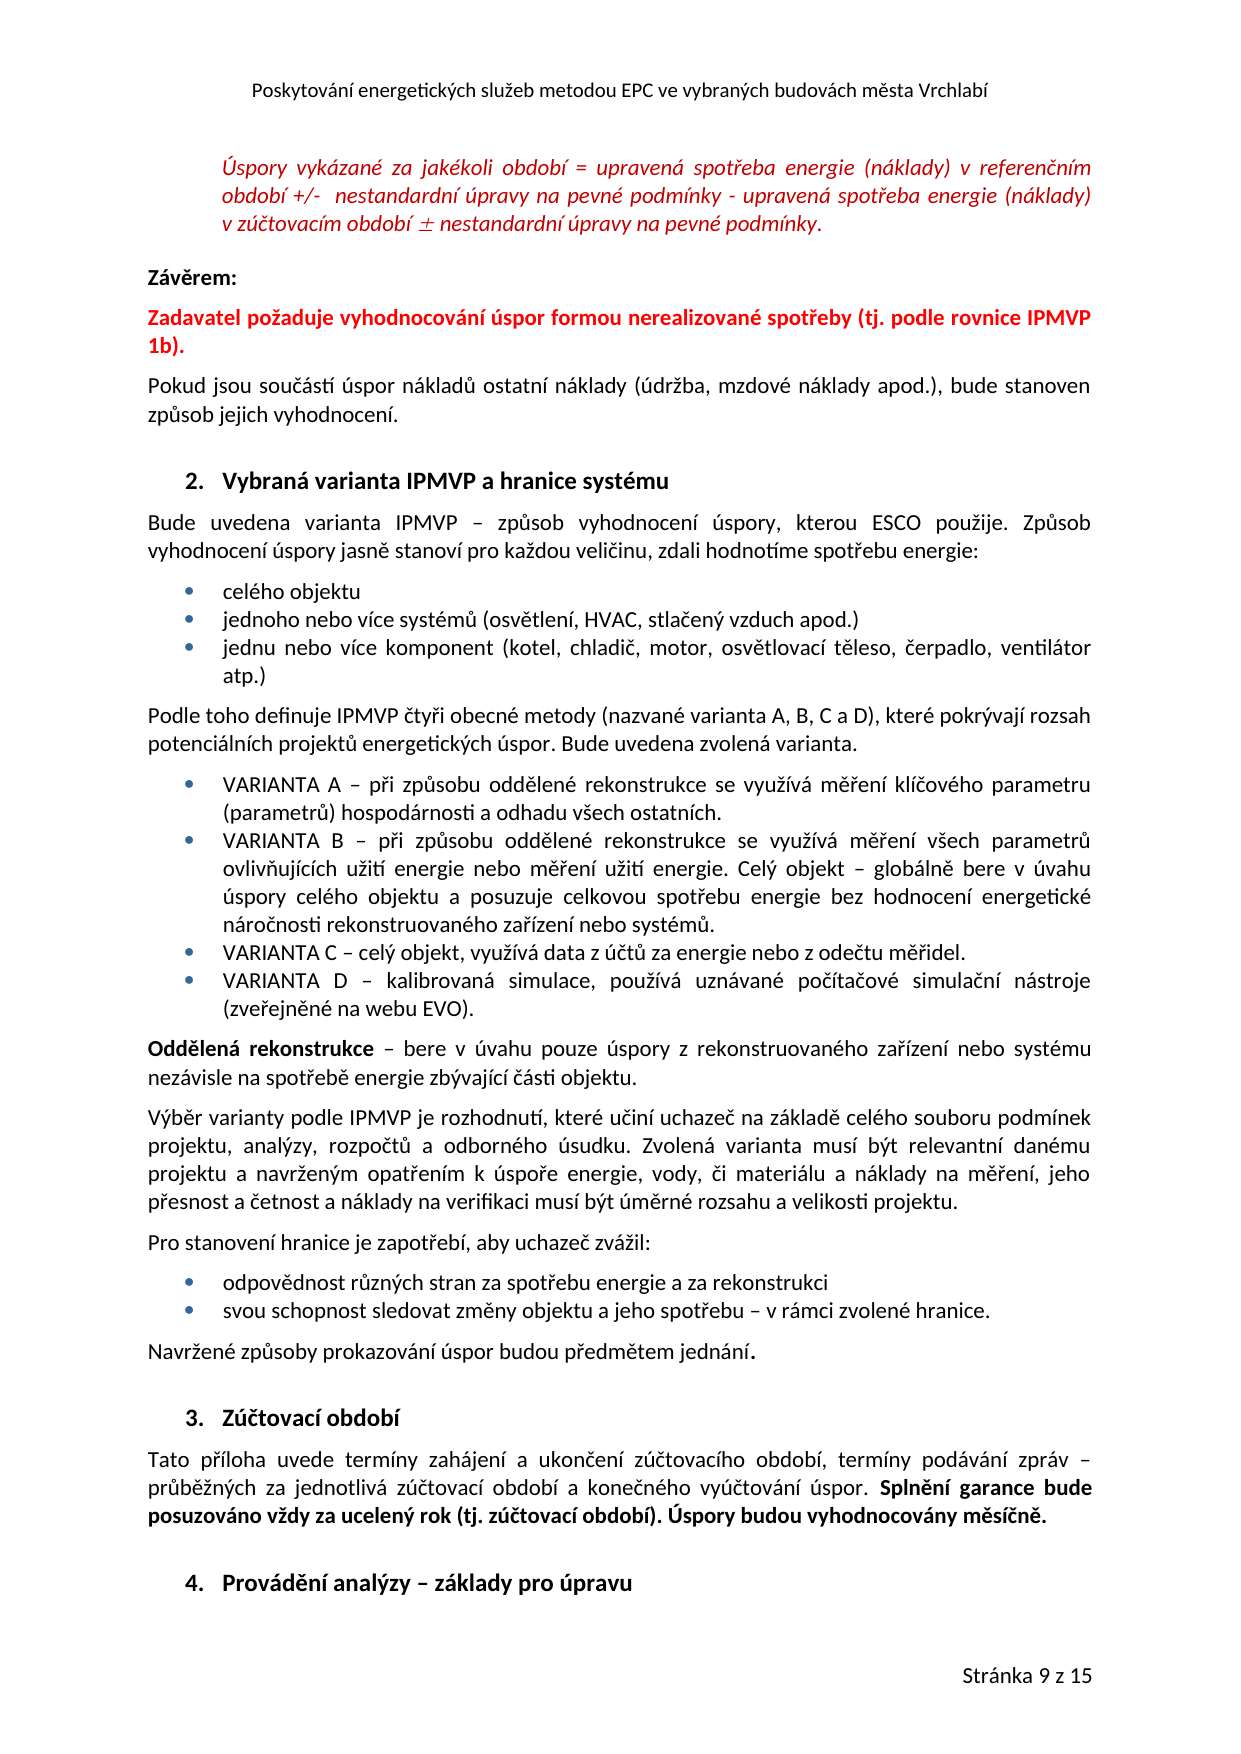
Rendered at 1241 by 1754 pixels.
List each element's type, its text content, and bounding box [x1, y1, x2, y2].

list VARIANTA A – při způsobu oddělené rekonstrukce se využívá měření klíčového parametru (parametrů) hospodárnosti a odhadu všech ostatních. [185, 770, 1092, 826]
list Zúčtovací období [185, 1402, 1092, 1433]
list VARIANTA C – celý objekt, využívá data z účtů za energie nebo z odečtu měřidel. [185, 938, 1092, 966]
text Tato příloha uvede termíny zahájení a ukončení zúčtovacího období, termíny podávání zpráv – průběžných za jednotlivá zúčtovací období a konečného vyúčtování úspor. Splnění garance bude posuzováno vždy za ucelený rok (tj. zúčtovací období). Úspory budou vyhodnocovány měsíčně. [148, 1445, 1092, 1529]
list jednoho nebo více systémů (osvětlení, HVAC, stlačený vzduch apod.) [185, 605, 1092, 633]
list celého objektu [185, 577, 1092, 605]
text Navržené způsoby prokazování úspor budou předmětem jednání. [148, 1337, 1092, 1365]
list svou schopnost sledovat změny objektu a jeho spotřebu – v rámci zvolené hranice. [185, 1296, 1092, 1324]
list VARIANTA D – kalibrovaná simulace, používá uznávané počítačové simulační nástroje (zveřejněné na webu EVO). [185, 966, 1092, 1022]
text Závěrem: [148, 263, 1092, 291]
text Bude uvedena varianta IPMVP – způsob vyhodnocení úspory, kterou ESCO použije. Způsob vyhodnocení úspory jasně stanoví pro každou veličinu, zdali hodnotíme spotřebu energie: [148, 508, 1092, 564]
list odpovědnost různých stran za spotřebu energie a za rekonstrukci [185, 1268, 1092, 1296]
list Provádění analýzy – základy pro úpravu [185, 1567, 1092, 1597]
text Podle toho definuje IPMVP čtyři obecné metody (nazvané varianta A, B, C a D), které pokrývají rozsah potenciálních projektů energetických úspor. Bude uvedena zvolená varianta. [148, 701, 1092, 757]
text Pokud jsou součástí úspor nákladů ostatní náklady (údržba, mzdové náklady apod.), bude stanoven způsob jejich vyhodnocení. [148, 372, 1092, 428]
text Úspory vykázané za jakékoli období = upravená spotřeba energie (náklady) v referenčním období +/- nestandardní úpravy na pevné podmínky - upravená spotřeba energie (náklady) v zúčtovacím období nestandardní úpravy na pevné podmínky. [222, 153, 1092, 238]
text Zadavatel požaduje vyhodnocování úspor formou nerealizované spotřeby (tj. podle rovnice IPMVP 1b). [148, 303, 1092, 359]
text Pro stanovení hranice je zapotřebí, aby uchazeč zvážil: [148, 1228, 1092, 1256]
text Výběr varianty podle IPMVP je rozhodnutí, které učiní uchazeč na základě celého souboru podmínek projektu, analýzy, rozpočtů a odborného úsudku. Zvolená varianta musí být relevantní danému projektu a navrženým opatřením k úspoře energie, vody, či materiálu a náklady na měření, jeho přesnost a četnost a náklady na verifikaci musí být úměrné rozsahu a velikosti projektu. [148, 1103, 1092, 1215]
list VARIANTA B – při způsobu oddělené rekonstrukce se využívá měření všech parametrů ovlivňujících užití energie nebo měření užití energie. Celý objekt – globálně bere v úvahu úspory celého objektu a posuzuje celkovou spotřebu energie bez hodnocení energetické náročnosti rekonstruovaného zařízení nebo systémů. [185, 826, 1092, 938]
list jednu nebo více komponent (kotel, chladič, motor, osvětlovací těleso, čerpadlo, ventilátor atp.) [185, 633, 1092, 689]
text Oddělená rekonstrukce – bere v úvahu pouze úspory z rekonstruovaného zařízení nebo systému nezávisle na spotřebě energie zbývající části objektu. [148, 1034, 1092, 1091]
list Vybraná varianta IPMVP a hranice systému [185, 465, 1092, 496]
